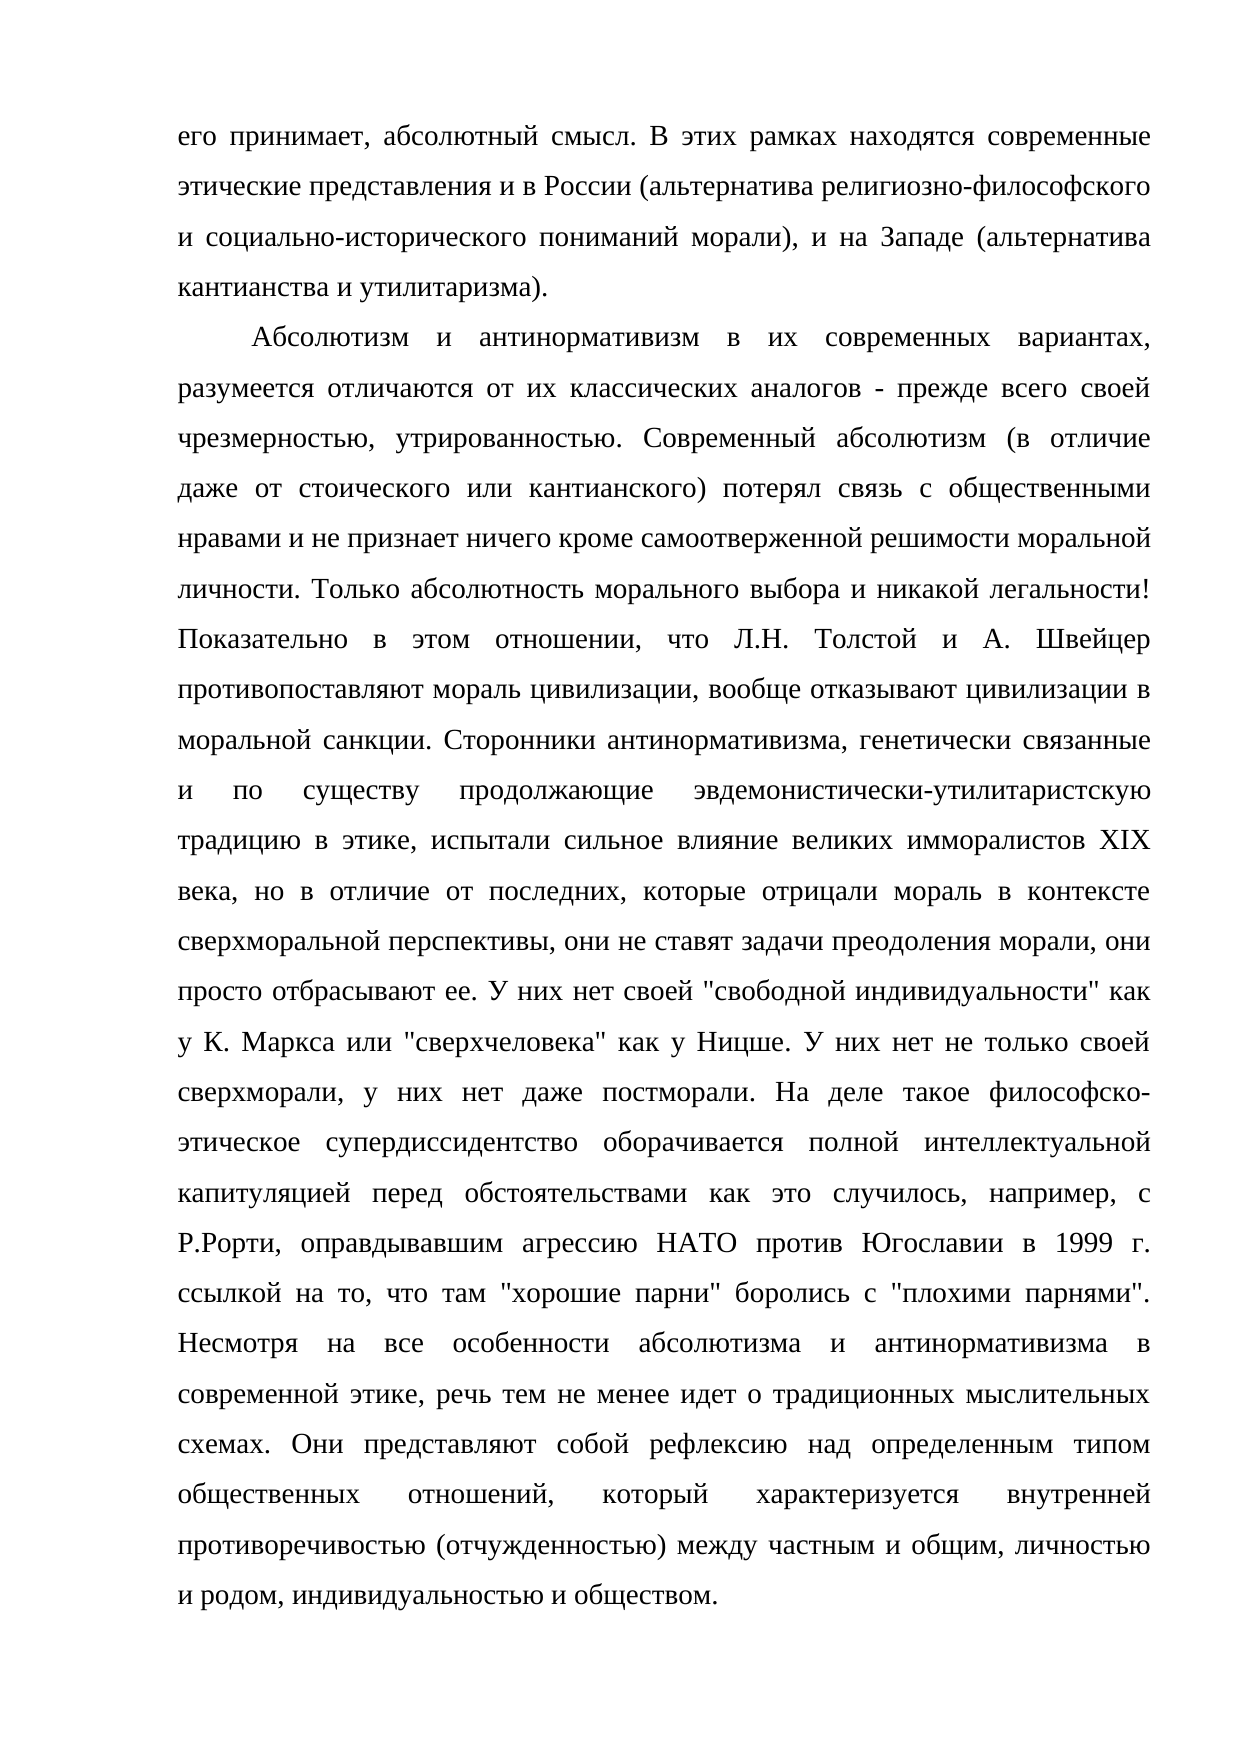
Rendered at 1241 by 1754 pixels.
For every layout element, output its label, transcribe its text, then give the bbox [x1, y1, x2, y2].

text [177, 118, 1152, 303]
text Абсолютизм и антинормативизм в их современных вариантах, разумеется отличаются от их классических аналогов - прежде всего своей чрезмерностью, утрированностью. Современный абсолютизм (в отличие даже от стоического или кантианского) потерял связь с общественными нравами и не признает ничего кроме самоотверженной решимости моральной личности. Только абсолютность морального выбора и никакой легальности! Показательно в этом отношении, что Л.Н. Толстой и А. Швейцер противопоставляют мораль цивилизации, вообще отказывают цивилизации в моральной санкции. Сторонники антинормативизма, генетически связанные и по существу продолжающие эвдемонистически-утилитаристскую традицию в этике, испытали сильное влияние великих имморалистов XIX века, но в отличие от последних, которые отрицали мораль в контексте сверхморальной перспективы, они не ставят задачи преодоления морали, они просто отбрасывают ее. У них нет своей "свободной индивидуальности" как у К. Маркса или "сверхчеловека" как у Ницше. У них нет не только своей сверхморали, у них нет даже постморали. На деле такое философско-этическое супердиссидентство оборачивается полной интеллектуальной капитуляцией перед обстоятельствами как это случилось, например, с Р.Рорти, оправдывавшим агрессию НАТО против Югославии в 1999 г. ссылкой на то, что там "хорошие парни" боролись с "плохими парнями". Несмотря на все особенности абсолютизма и антинормативизма в современной этике, речь тем не менее идет о традиционных мыслительных схемах. Они представляют собой рефлексию над определенным типом общественных отношений, который характеризуется внутренней противоречивостью (отчужденностью) между частным и общим, личностью и родом, индивидуальностью и обществом. [177, 319, 1152, 1611]
